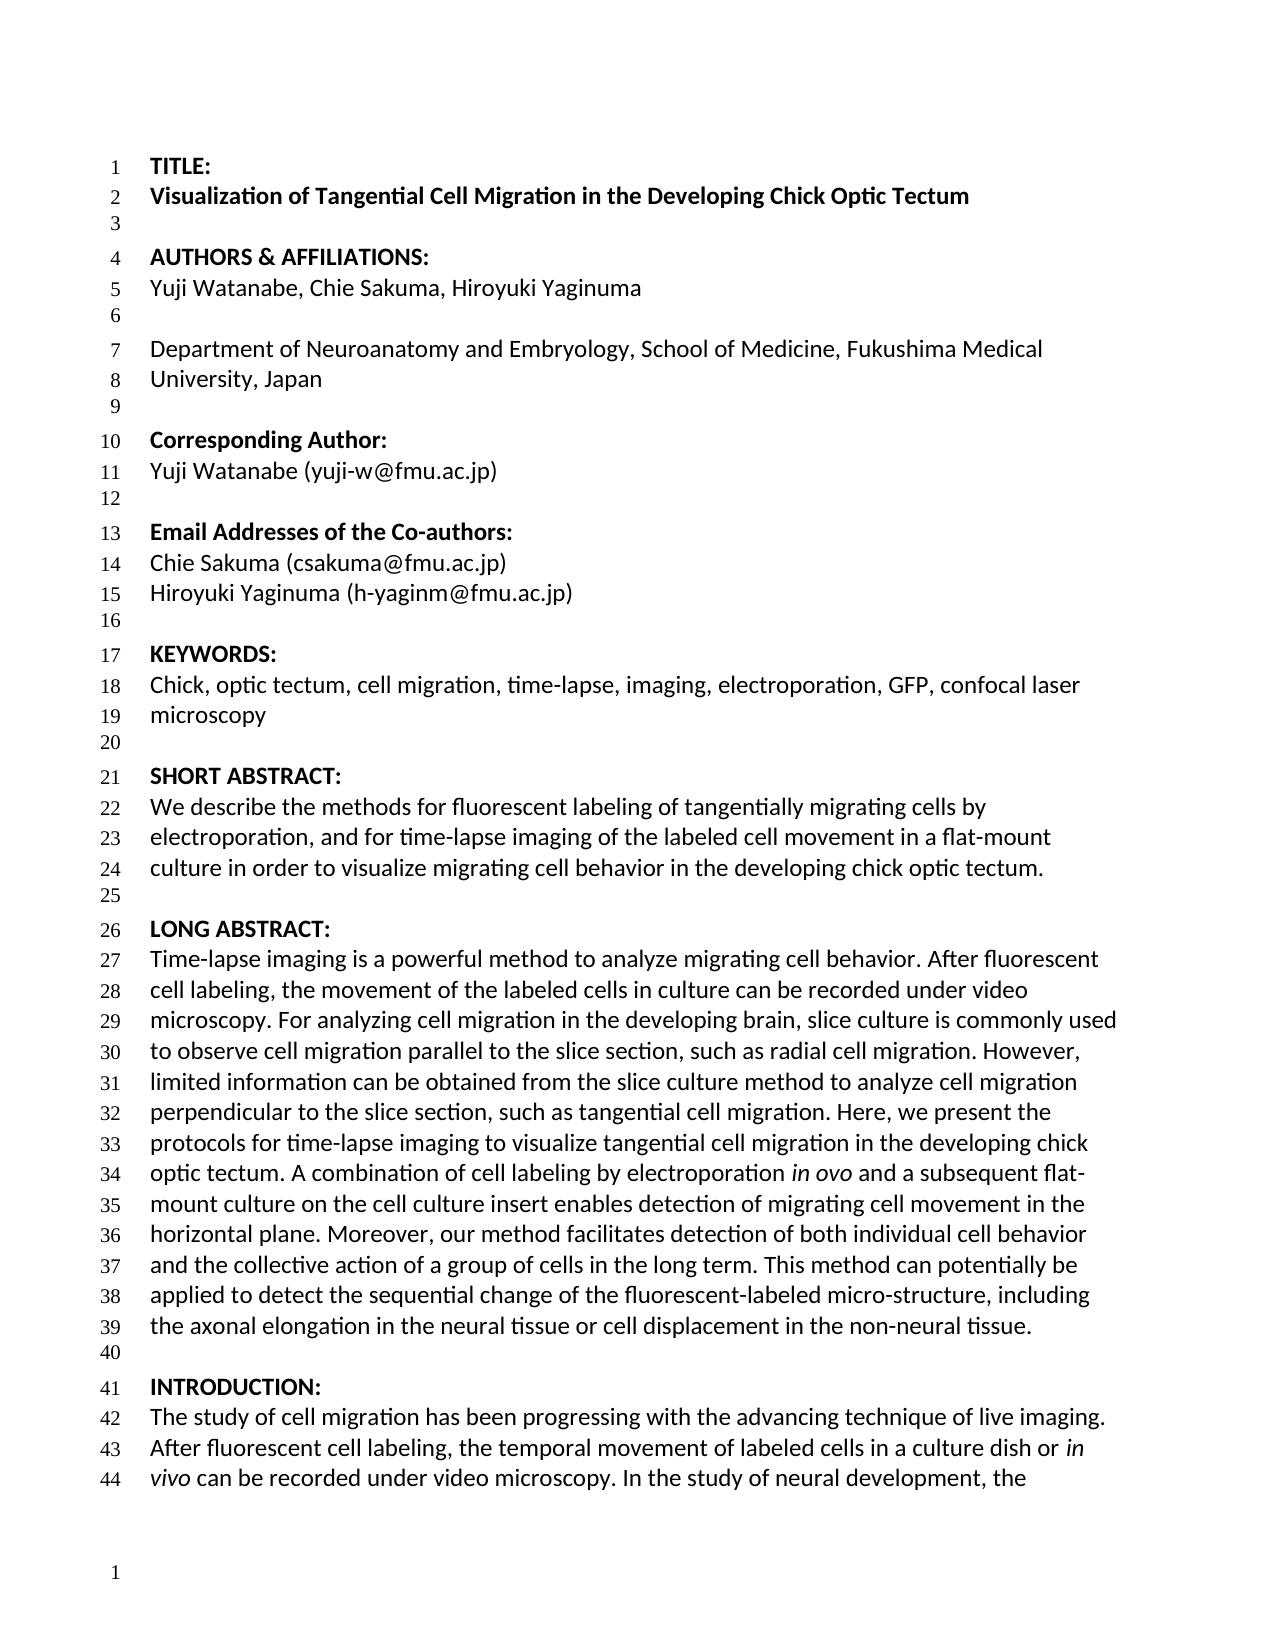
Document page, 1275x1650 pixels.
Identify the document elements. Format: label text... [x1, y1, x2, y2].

text Time-lapse imaging is a powerful method to analyze migrating cell behavior. After fluorescent cell labeling, the movement of the labeled cells in culture can be recorded under video microscopy. For analyzing cell migration in the developing brain, slice culture is commonly used to observe cell migration parallel to the slice section, such as radial cell migration. However, limited information can be obtained from the slice culture method to analyze cell migration perpendicular to the slice section, such as tangential cell migration. Here, we present the protocols for time-lapse imaging to visualize tangential cell migration in the developing chick optic tectum. A combination of cell labeling by electroporation in ovo and a subsequent flat-mount culture on the cell culture insert enables detection of migrating cell movement in the horizontal plane. Moreover, our method facilitates detection of both individual cell behavior and the collective action of a group of cells in the long term. This method can potentially be applied to detect the sequential change of the fluorescent-labeled micro-structure, including the axonal elongation in the neural tissue or cell displacement in the non-neural tissue. [150, 943, 1125, 1340]
text INTRODUCTION: [150, 1371, 1125, 1401]
text LONG ABSTRACT: [150, 913, 1125, 943]
text Visualization of Tangential Cell Migration in the Developing Chick Optic Tectum [150, 181, 1125, 211]
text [150, 1401, 1125, 1493]
text Yuji Watanabe, Chie Sakuma, Hiroyuki Yaginuma [150, 272, 1125, 303]
text Department of Neuroanatomy and Embryology, School of Medicine, Fukushima Medical University, Japan [150, 333, 1125, 394]
text Hiroyuki Yaginuma (h-yaginm@fmu.ac.jp) [150, 577, 1125, 608]
text KEYWORDS: [150, 638, 1125, 669]
text TITLE: [150, 150, 1125, 181]
text Yuji Watanabe (yuji-w@fmu.ac.jp) [150, 455, 1125, 486]
text SHORT ABSTRACT: [150, 760, 1125, 791]
text Email Addresses of the Co-authors: [150, 516, 1125, 547]
text Chick, optic tectum, cell migration, time-lapse, imaging, electroporation, GFP, confocal laser microscopy [150, 669, 1125, 730]
text AUTHORS & AFFILIATIONS: [150, 242, 1125, 272]
text Corresponding Author: [150, 425, 1125, 455]
text Chie Sakuma (csakuma@fmu.ac.jp) [150, 547, 1125, 577]
text We describe the methods for fluorescent labeling of tangentially migrating cells by electroporation, and for time-lapse imaging of the labeled cell movement in a flat-mount culture in order to visualize migrating cell behavior in the developing chick optic tectum. [150, 791, 1125, 882]
